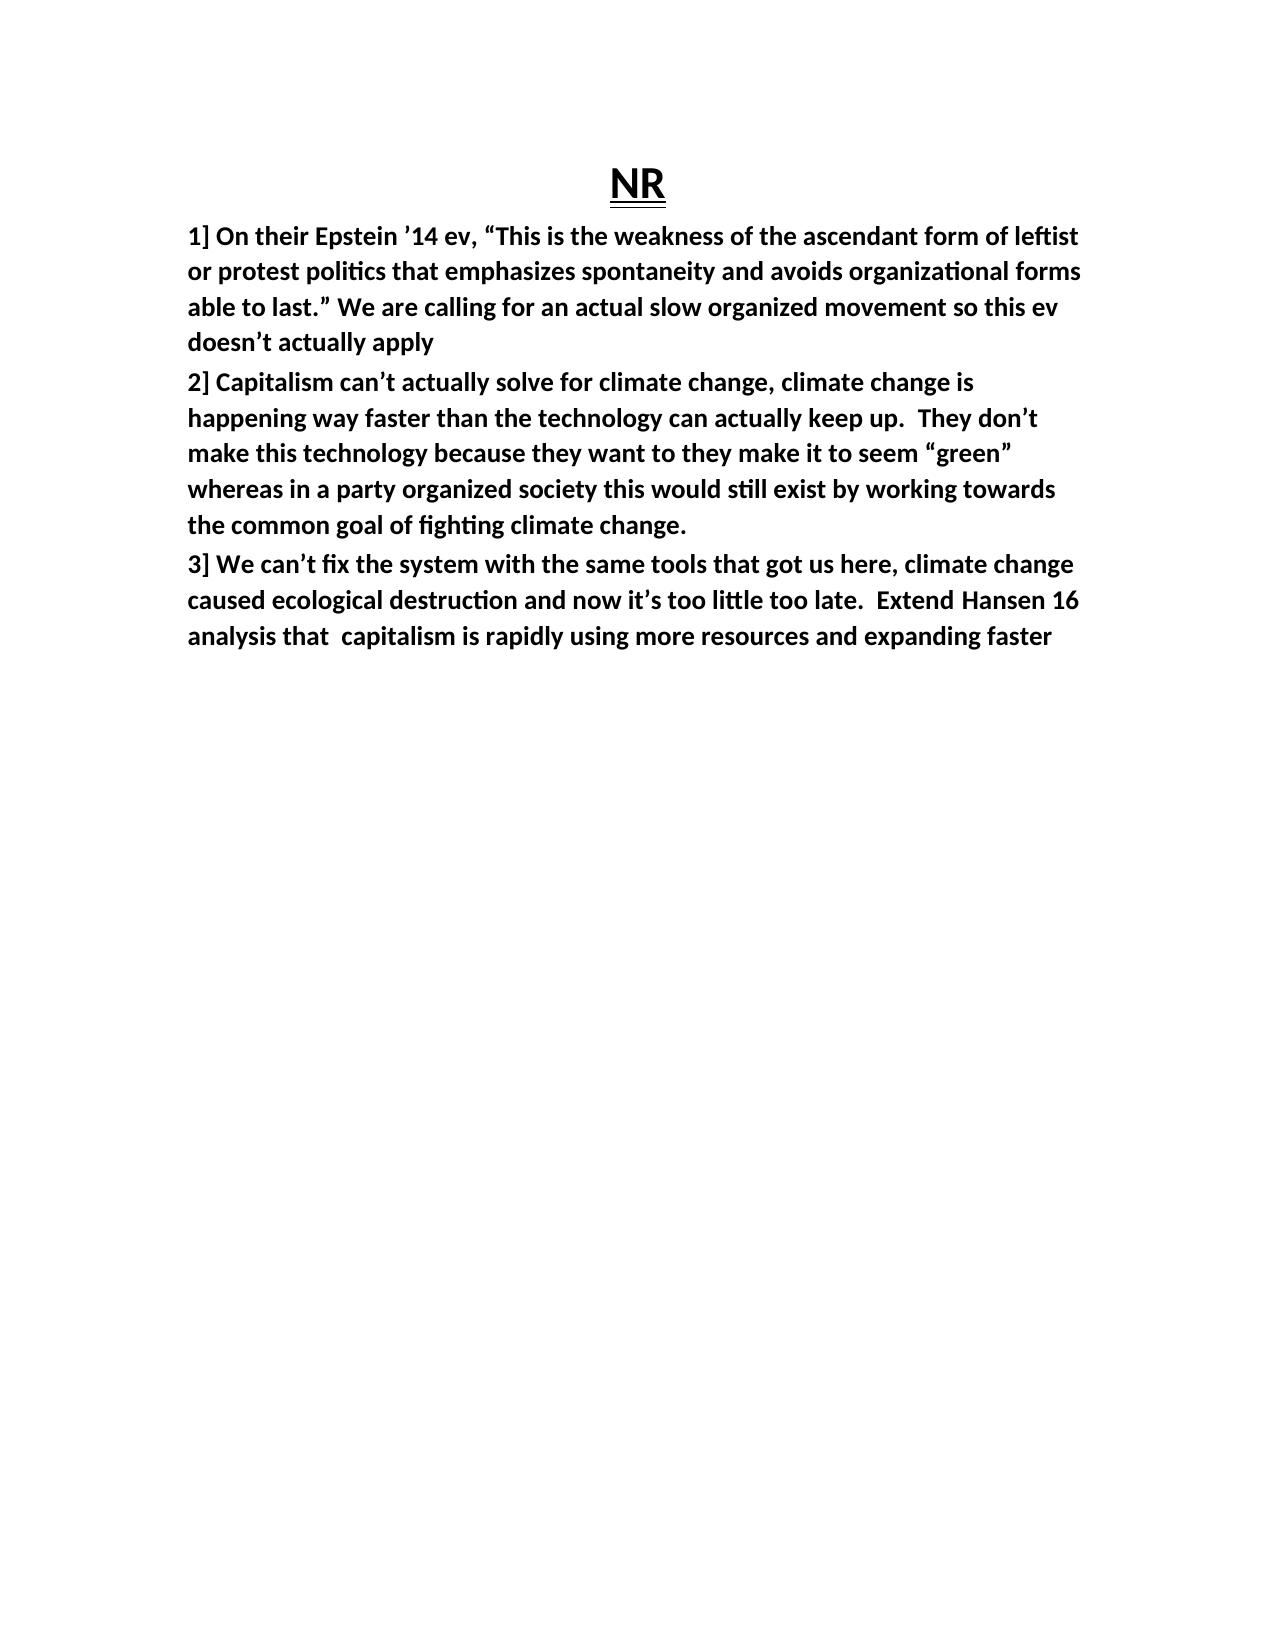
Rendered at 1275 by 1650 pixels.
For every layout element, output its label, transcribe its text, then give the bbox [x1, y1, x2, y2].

subtitle 1] On their Epstein ’14 ev, “This is the weakness of the ascendant form of leftist or protest politics that emphasizes spontaneity and avoids organizational forms able to last.” We are calling for an actual slow organized movement so this ev doesn’t actually apply [187, 219, 1087, 358]
subtitle 3] We can’t fix the system with the same tools that got us here, climate change caused ecological destruction and now it’s too little too late. Extend Hansen 16 analysis that capitalism is rapidly using more resources and expanding faster [187, 548, 1087, 652]
subtitle 2] Capitalism can’t actually solve for climate change, climate change is happening way faster than the technology can actually keep up. They don’t make this technology because they want to they make it to seem “green” whereas in a party organized society this would still exist by working towards the common goal of fighting climate change. [187, 365, 1087, 541]
subtitle NR [187, 154, 1087, 210]
